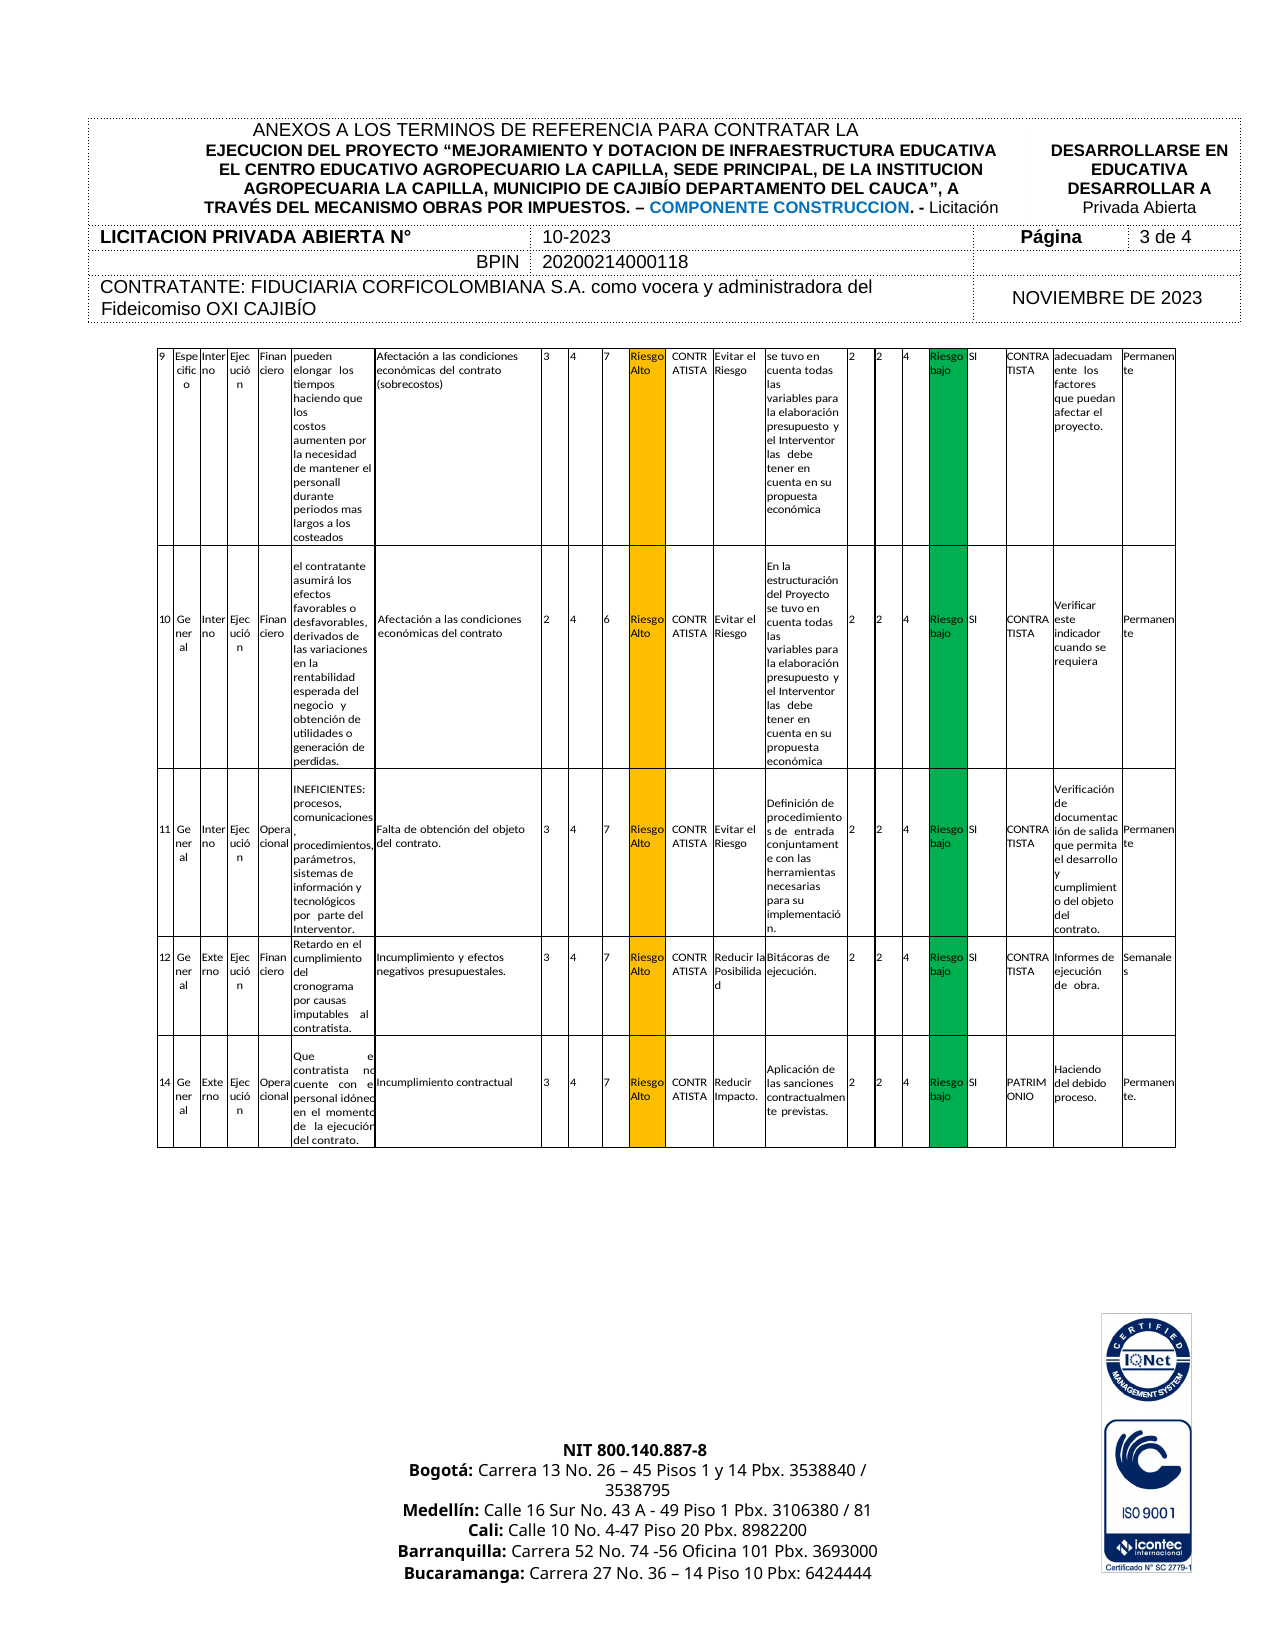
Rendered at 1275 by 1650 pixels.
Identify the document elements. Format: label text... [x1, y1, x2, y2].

table_cell Ejecución [228, 546, 258, 768]
table_cell Falta de obtención del objeto del contrato. [376, 769, 541, 936]
table_cell 2 [848, 937, 874, 1035]
table_cell Especifico [174, 349, 200, 545]
table_cell 3 [542, 769, 568, 936]
table_cell Riesgo bajo [930, 1036, 967, 1147]
table_cell 4 [569, 937, 602, 1035]
table_cell SI [968, 1036, 1006, 1147]
table_cell Externo [201, 1036, 227, 1147]
table_cell Ejecución [228, 349, 258, 545]
table_cell Financiero [259, 349, 291, 545]
table_cell Riesgo bajo [930, 546, 967, 768]
table_cell 4 [903, 1036, 929, 1147]
table_cell 2 [848, 349, 874, 545]
table_cell CONTRATISTA [1007, 546, 1053, 768]
table_cell 9 [158, 349, 173, 545]
table_cell Interno [201, 546, 227, 768]
table_cell Operacional [259, 769, 291, 936]
table_cell CONTRATISTA [1007, 937, 1053, 1035]
table_cell Permanente. [1123, 1036, 1175, 1147]
table_cell General [174, 937, 200, 1035]
table_cell Permanente [1123, 546, 1175, 768]
table_cell Definición de procedimientos de entrada conjuntamente con las herramientas necesarias para su implementación. [766, 769, 847, 936]
table_cell 2 [848, 546, 874, 768]
table_cell 10 [158, 546, 173, 768]
table_cell 2 [848, 1036, 874, 1147]
table_cell 4 [903, 546, 929, 768]
table_cell el contratante asumirá los efectos favorables o desfavorables, derivados de las variaciones en la rentabilidad esperada del negocio y obtención de utilidades o generación de perdidas. [292, 546, 374, 768]
table_cell CONTRATISTA [666, 769, 713, 936]
table_cell CONTRATISTA [1007, 769, 1053, 936]
table_cell 4 [569, 546, 602, 768]
table_cell Riesgo Alto [630, 1036, 665, 1147]
table_cell Incumplimiento contractual [376, 1036, 541, 1147]
table_cell 4 [569, 769, 602, 936]
table_cell General [174, 769, 200, 936]
table_cell General [174, 546, 200, 768]
table_cell Reducir Impacto. [714, 1036, 765, 1147]
table_cell 4 [569, 1036, 602, 1147]
table_cell 6 [603, 546, 629, 768]
table_cell 2 [876, 546, 902, 768]
table_cell Ejecución [228, 937, 258, 1035]
table_cell Retardo en el cumplimiento del cronograma por causas imputables al contratista. [292, 937, 374, 1035]
table_cell Evitar el Riesgo [714, 546, 765, 768]
table_cell Aplicación de las sanciones contractualmente previstas. [766, 1036, 847, 1147]
table_cell Incumplimiento y efectos negativos presupuestales. [376, 937, 541, 1035]
table_cell General [174, 1036, 200, 1147]
table_cell SI [968, 546, 1006, 768]
table_cell INEFICIENTES: procesos, comunicaciones, procedimientos, parámetros, sistemas de información y tecnológicos por parte del Interventor. [292, 769, 374, 936]
table_cell 4 [903, 349, 929, 545]
table_cell Afectación a las condiciones económicas del contrato [376, 546, 541, 768]
table_cell PATRIMONIO [1007, 1036, 1053, 1147]
table_cell Ejecución [228, 769, 258, 936]
table_cell Externo [201, 937, 227, 1035]
table_cell Permanente [1123, 769, 1175, 936]
picture [1101, 1313, 1192, 1573]
table_cell 2 [876, 349, 902, 545]
table_cell 4 [569, 349, 602, 545]
table_cell CONTRATISTA [666, 1036, 713, 1147]
table_cell Interno [201, 349, 227, 545]
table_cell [766, 349, 847, 545]
table_cell 14 [158, 1036, 173, 1147]
table_cell CONTRATISTA [1007, 349, 1053, 545]
table_cell 12 [158, 937, 173, 1035]
table_cell Semanales [1123, 937, 1175, 1035]
table_cell 7 [603, 937, 629, 1035]
table_cell Operacional [259, 1036, 291, 1147]
table_cell Verificación de documentación de salida que permita el desarrollo y cumplimiento del objeto del contrato. [1054, 769, 1122, 936]
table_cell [376, 349, 541, 545]
table_cell 7 [603, 769, 629, 936]
table_cell Ejecución [228, 1036, 258, 1147]
table_cell Evitar el Riesgo [714, 349, 765, 545]
table_cell Informes de ejecución de obra. [1054, 937, 1122, 1035]
table_cell 4 [903, 769, 929, 936]
table_cell 3 [542, 1036, 568, 1147]
table_cell Riesgo Alto [630, 546, 665, 768]
table_cell Interno [201, 769, 227, 936]
table_cell Reducir la Posibilidad [714, 937, 765, 1035]
table_cell Verificar este indicador cuando se requiera [1054, 546, 1122, 768]
table_cell Riesgo Alto [630, 349, 665, 545]
table_cell 7 [603, 1036, 629, 1147]
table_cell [1054, 349, 1122, 545]
table_cell SI [968, 937, 1006, 1035]
table_cell CONTRATISTA [666, 937, 713, 1035]
table_cell SI [968, 349, 1006, 545]
table_cell Financiero [259, 546, 291, 768]
table_cell Evitar el Riesgo [714, 769, 765, 936]
table_cell Bitácoras de ejecución. [766, 937, 847, 1035]
table_cell 11 [158, 769, 173, 936]
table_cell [292, 349, 374, 545]
table_cell 3 [542, 349, 568, 545]
table_cell 2 [848, 769, 874, 936]
table_cell 4 [903, 937, 929, 1035]
table_cell Permanente [1123, 349, 1175, 545]
table_cell CONTRATISTA [666, 546, 713, 768]
table_cell Riesgo Alto [630, 769, 665, 936]
table_cell Riesgo bajo [930, 349, 967, 545]
table_cell Riesgo bajo [930, 937, 967, 1035]
table_cell Riesgo bajo [930, 769, 967, 936]
table_cell 2 [542, 546, 568, 768]
table_cell 7 [603, 349, 629, 545]
table_cell Haciendo del debido proceso. [1054, 1036, 1122, 1147]
table_cell 2 [876, 937, 902, 1035]
table_cell 3 [542, 937, 568, 1035]
table_cell 2 [876, 769, 902, 936]
table_cell Que el contratista no cuente con el personal idóneo en el momento de la ejecución del contrato. [292, 1036, 374, 1147]
table_cell Riesgo Alto [630, 937, 665, 1035]
table_cell 2 [876, 1036, 902, 1147]
table_cell SI [968, 769, 1006, 936]
table_cell CONTRATISTA [666, 349, 713, 545]
table_cell Financiero [259, 937, 291, 1035]
